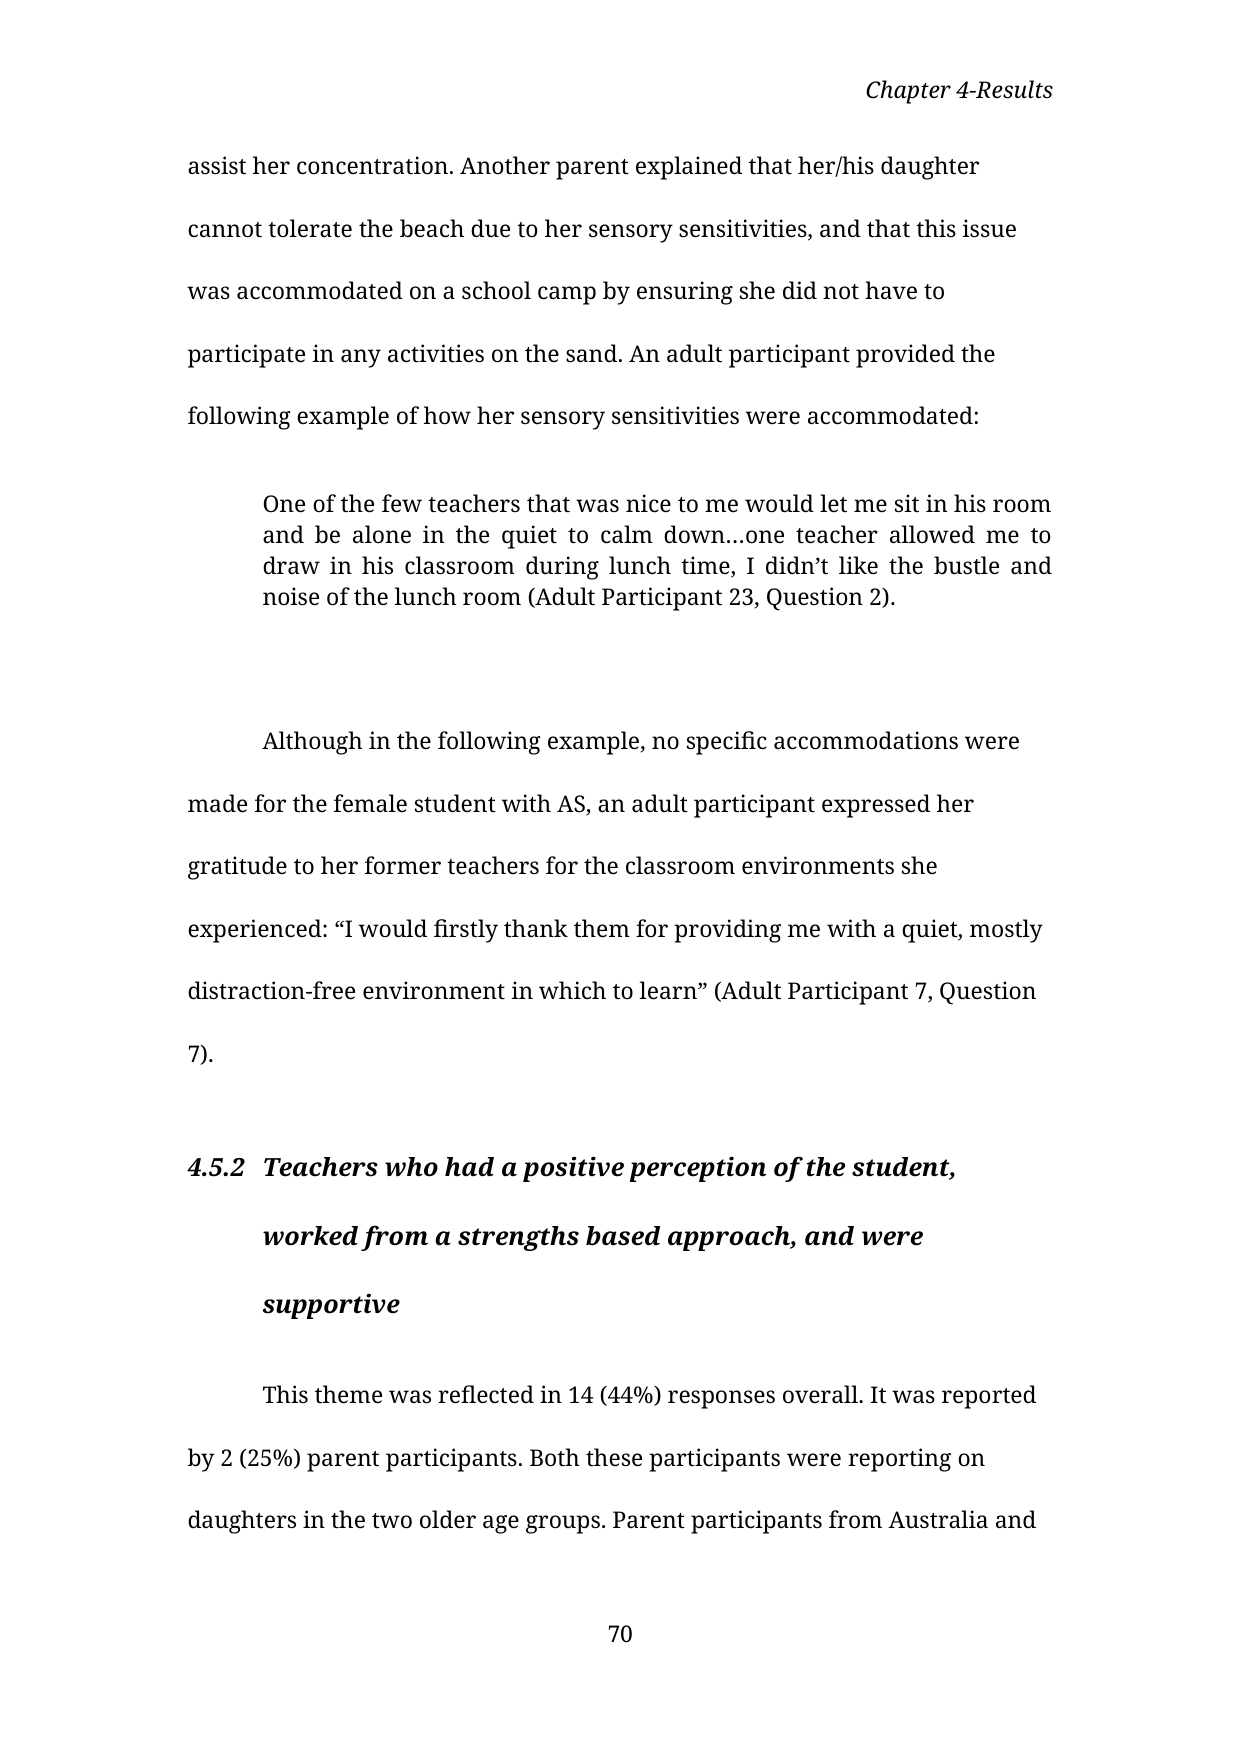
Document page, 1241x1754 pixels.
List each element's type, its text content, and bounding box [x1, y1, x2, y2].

subtitle Teachers who had a positive perception of the student, worked from a strengths based approach, and were supportive [187, 1150, 1053, 1320]
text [187, 1379, 1053, 1536]
text Although in the following example, no specific accommodations were made for the female student with AS, an adult participant expressed her gratitude to her former teachers for the classroom environments she experienced: “I would firstly thank them for providing me with a quiet, mostly distraction-free environment in which to learn” (Adult Participant 7, Question 7). [187, 725, 1053, 1069]
text One of the few teachers that was nice to me would let me sit in his room and be alone in the quiet to calm down…one teacher allowed me to draw in his classroom during lunch time, I didn’t like the bustle and noise of the lunch room (Adult Participant 23, Question 2). [262, 487, 1053, 612]
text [187, 150, 1053, 431]
